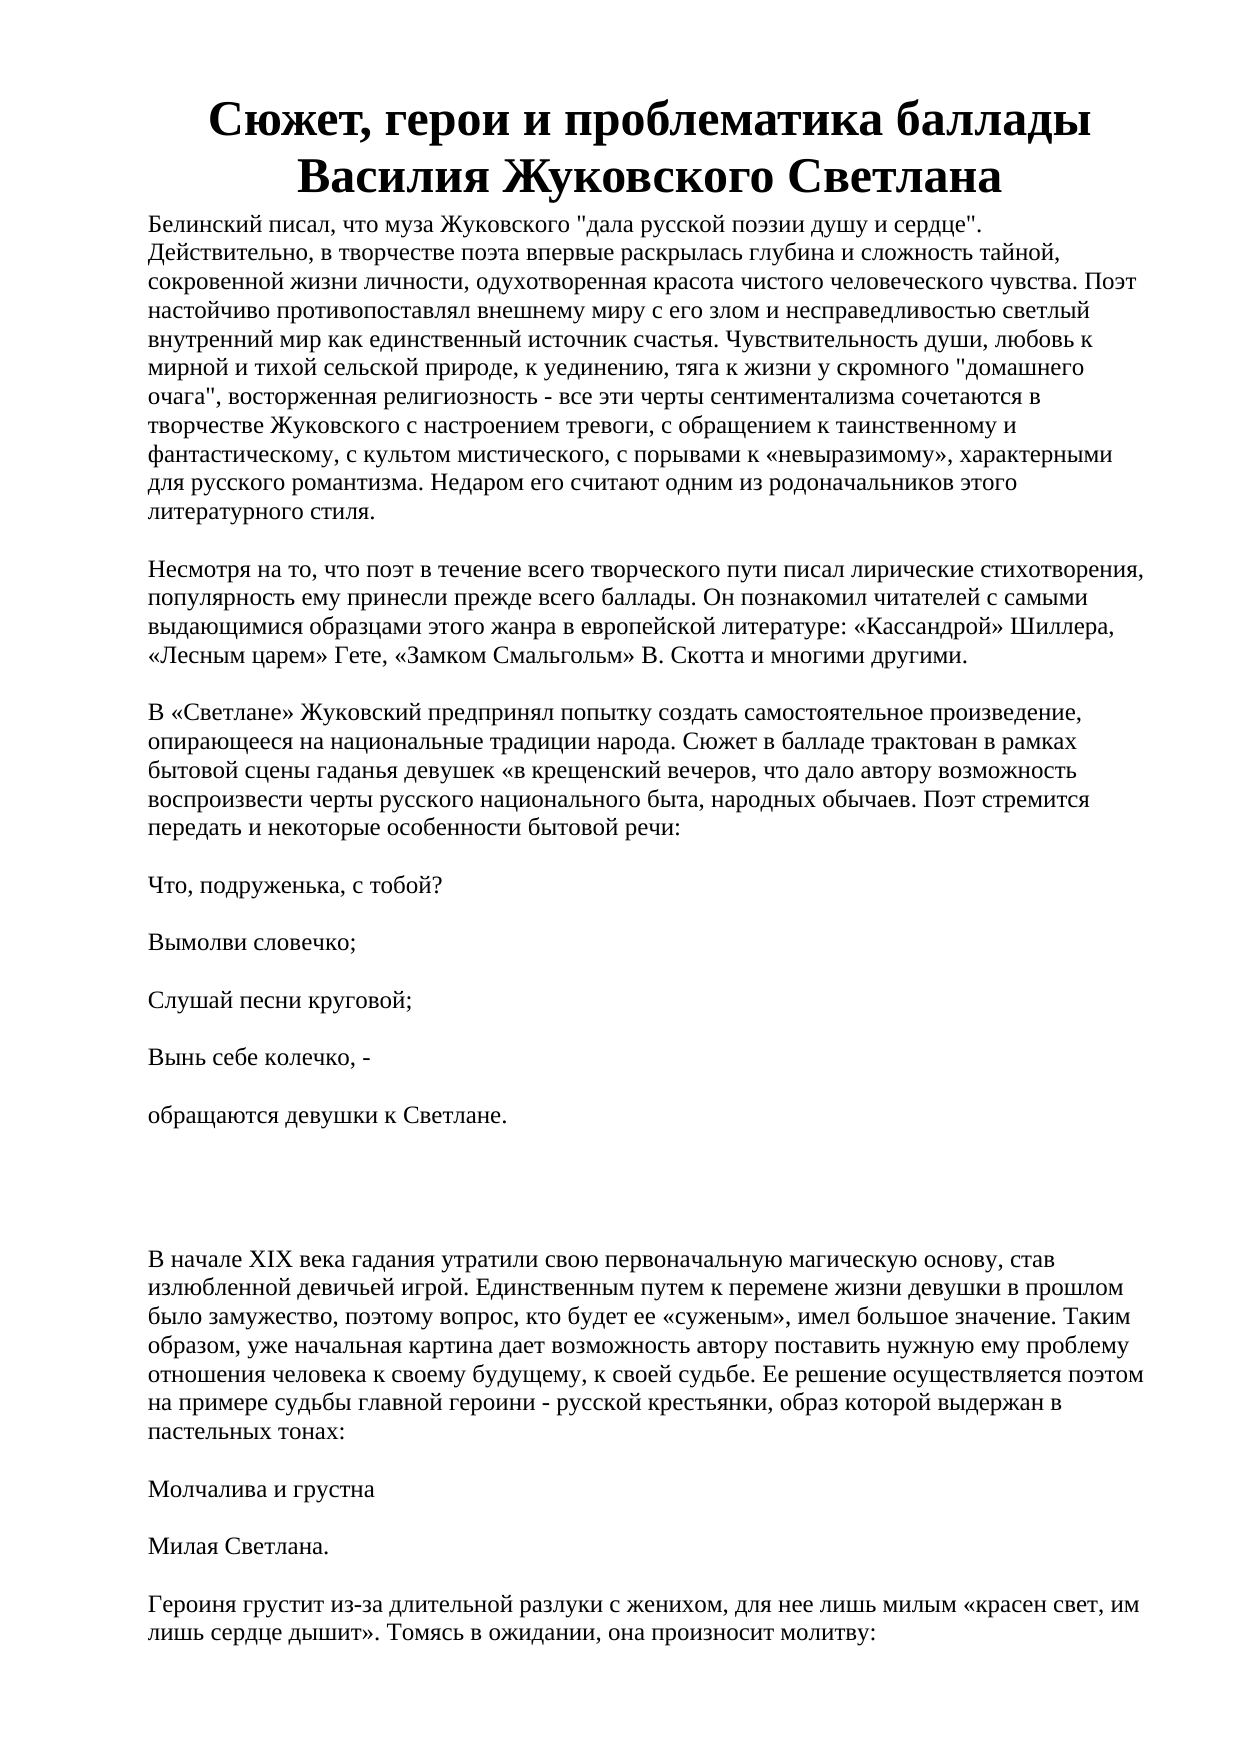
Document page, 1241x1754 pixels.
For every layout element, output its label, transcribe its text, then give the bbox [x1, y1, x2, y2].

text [148, 209, 1152, 1646]
subtitle Сюжет, герои и проблематика баллады Василия Жуковского Светлана [148, 88, 1152, 203]
